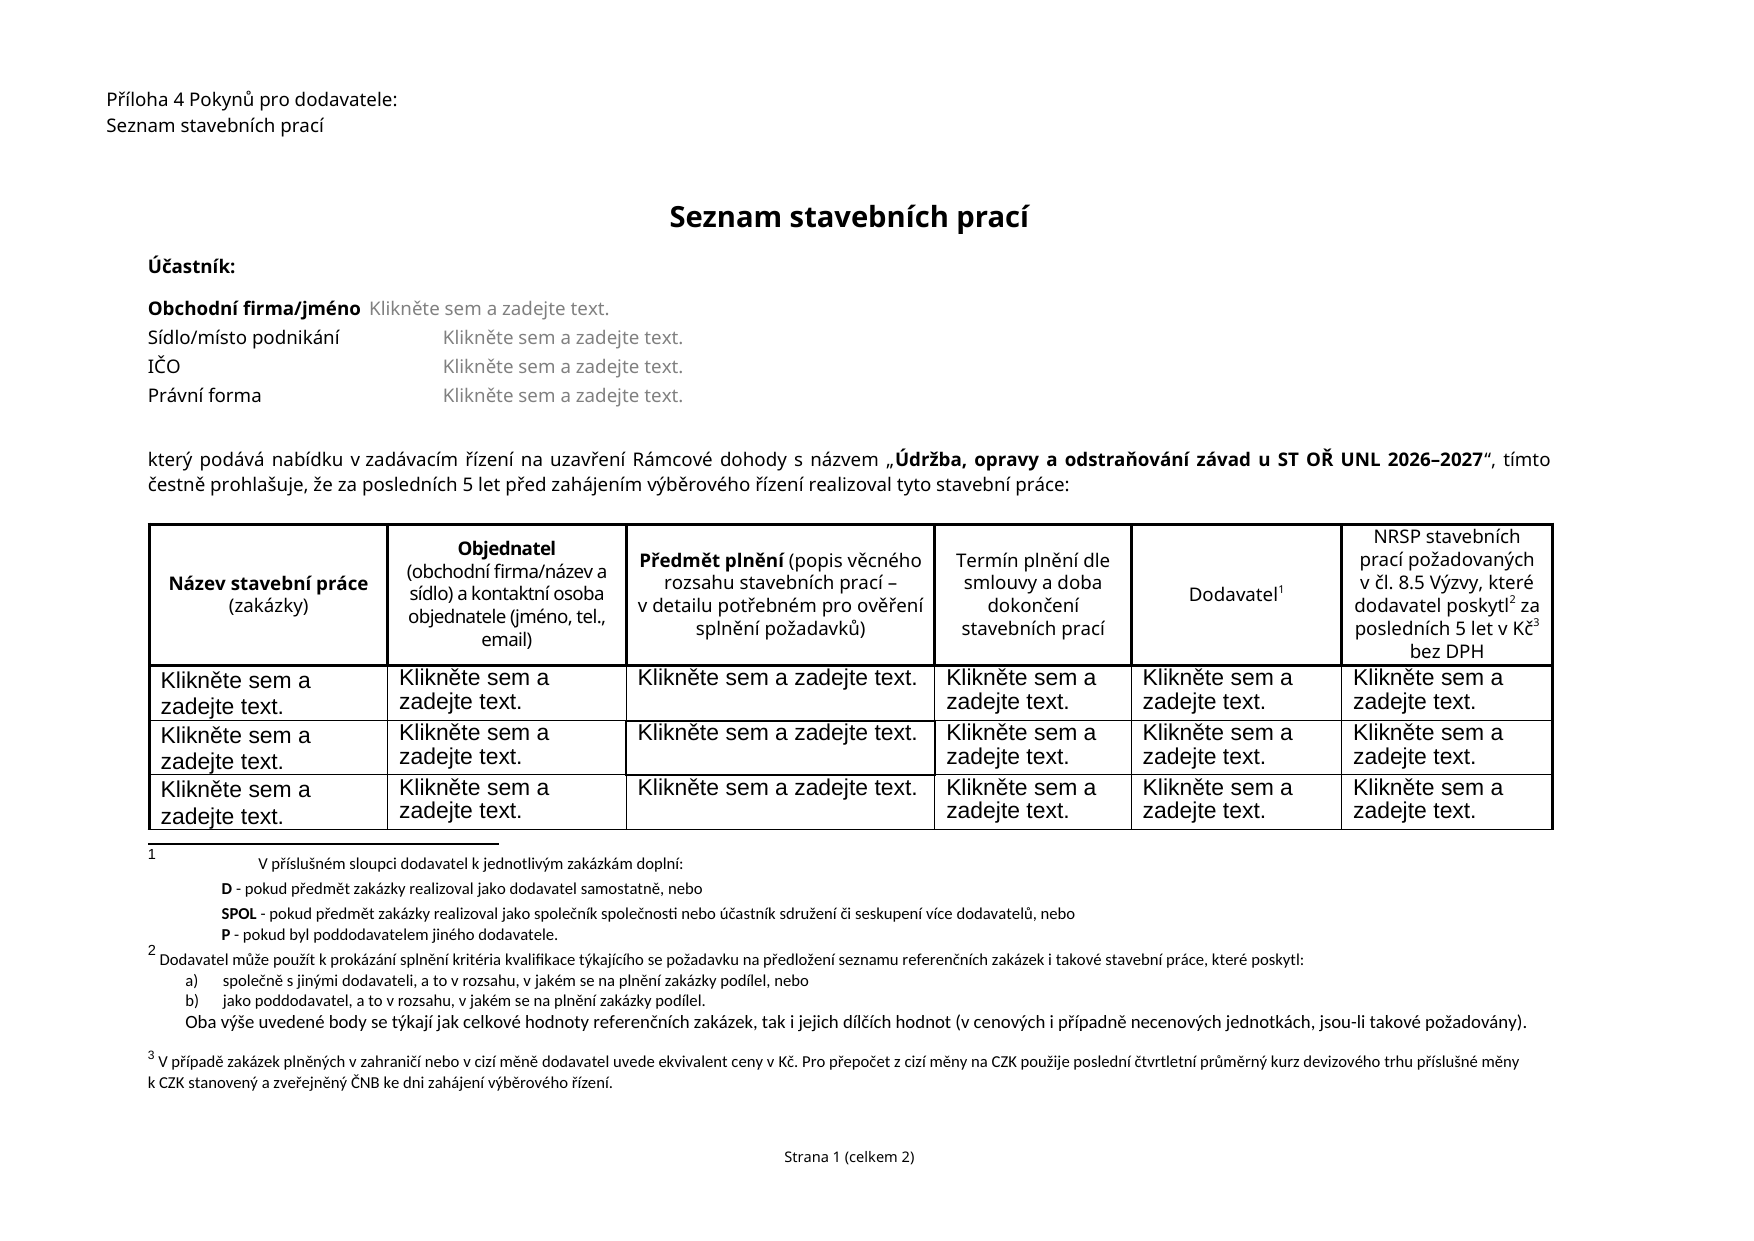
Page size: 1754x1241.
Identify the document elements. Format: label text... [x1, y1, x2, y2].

text Obchodní firma/jméno [148, 292, 1551, 321]
table_header Termín plnění dle smlouvy a doba dokončení stavebních prací [936, 526, 1130, 664]
table_header Objednatel (obchodní firma/název a sídlo) a kontaktní osoba objednatele (jméno, tel., email) [389, 526, 625, 664]
title Seznam stavebních prací [148, 196, 1551, 236]
text Sídlo/místo podnikání [148, 321, 1551, 350]
table_header NRSP stavebních prací požadovaných v čl. 8.5 Výzvy, které dodavatel poskytl za posledních 5 let v Kč bez DPH [1343, 526, 1551, 664]
table_header Předmět plnění (popis věcného rozsahu stavebních prací – v detailu potřebném pro ověření splnění požadavků) [628, 526, 933, 664]
table_header Název stavební práce (zakázky) [151, 526, 386, 664]
text Právní forma [148, 379, 1551, 408]
text který podává nabídku v zadávacím řízení na uzavření Rámcové dohody s názvem „Údržba, opravy a odstraňování závad u ST OŘ UNL 2026–2027“, tímto čestně prohlašuje, že za posledních 5 let před zahájením výběrového řízení realizoval tyto stavební práce: [148, 446, 1551, 497]
table_header Dodavatel [1133, 526, 1340, 664]
text Účastník: [148, 249, 1551, 279]
text IČO [148, 350, 1551, 379]
